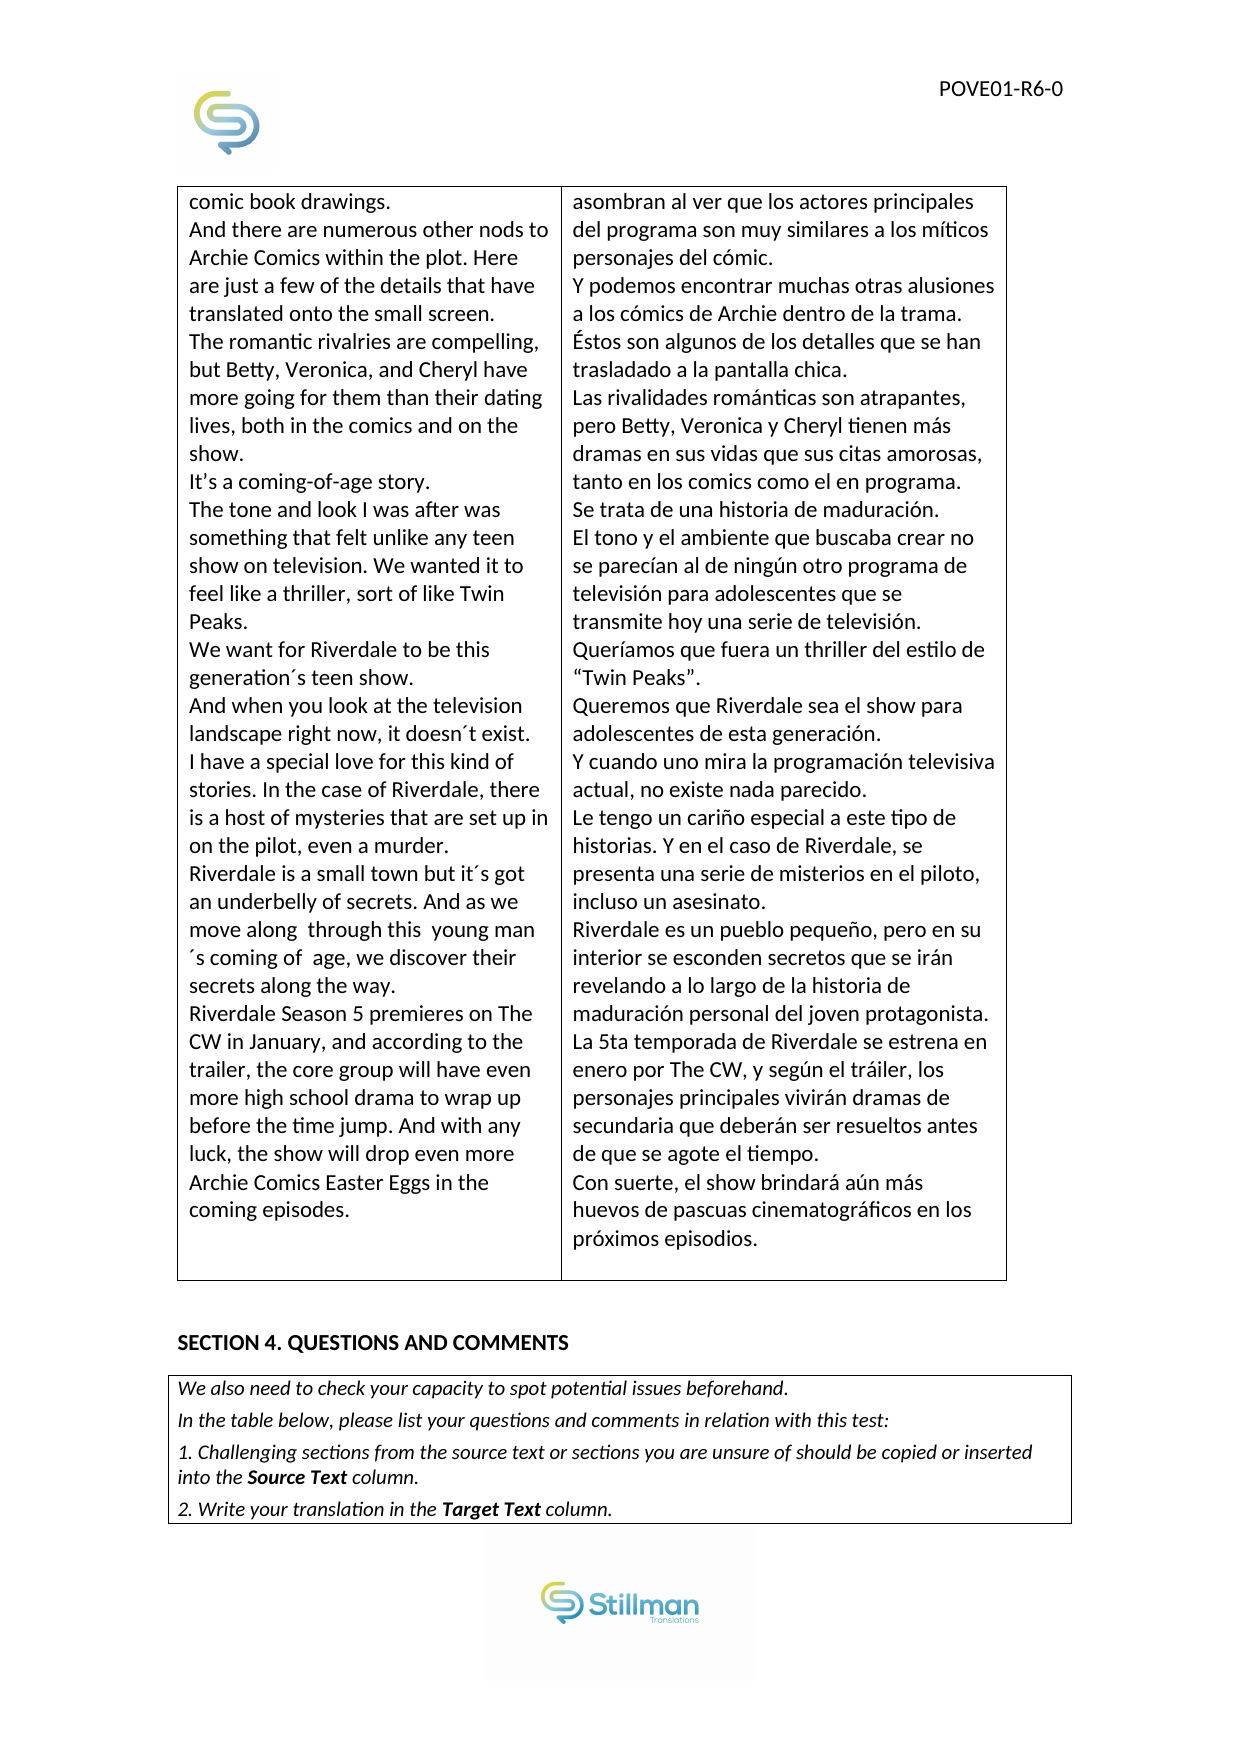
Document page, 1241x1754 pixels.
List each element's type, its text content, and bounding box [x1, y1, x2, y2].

picture [177, 73, 276, 172]
text We also need to check your capacity to spot potential issues beforehand. [169, 1376, 1071, 1401]
list 2. Write your translation in the Target Text column. [169, 1495, 1071, 1523]
text SECTION 4. QUESTIONS AND COMMENTS [177, 1328, 1063, 1356]
list 1. Challenging sections from the source text or sections you are unsure of should be copied or inserted into the Source Text column. [169, 1438, 1071, 1490]
text In the table below, please list your questions and comments in relation with this test: [169, 1406, 1071, 1433]
picture [483, 1527, 757, 1681]
